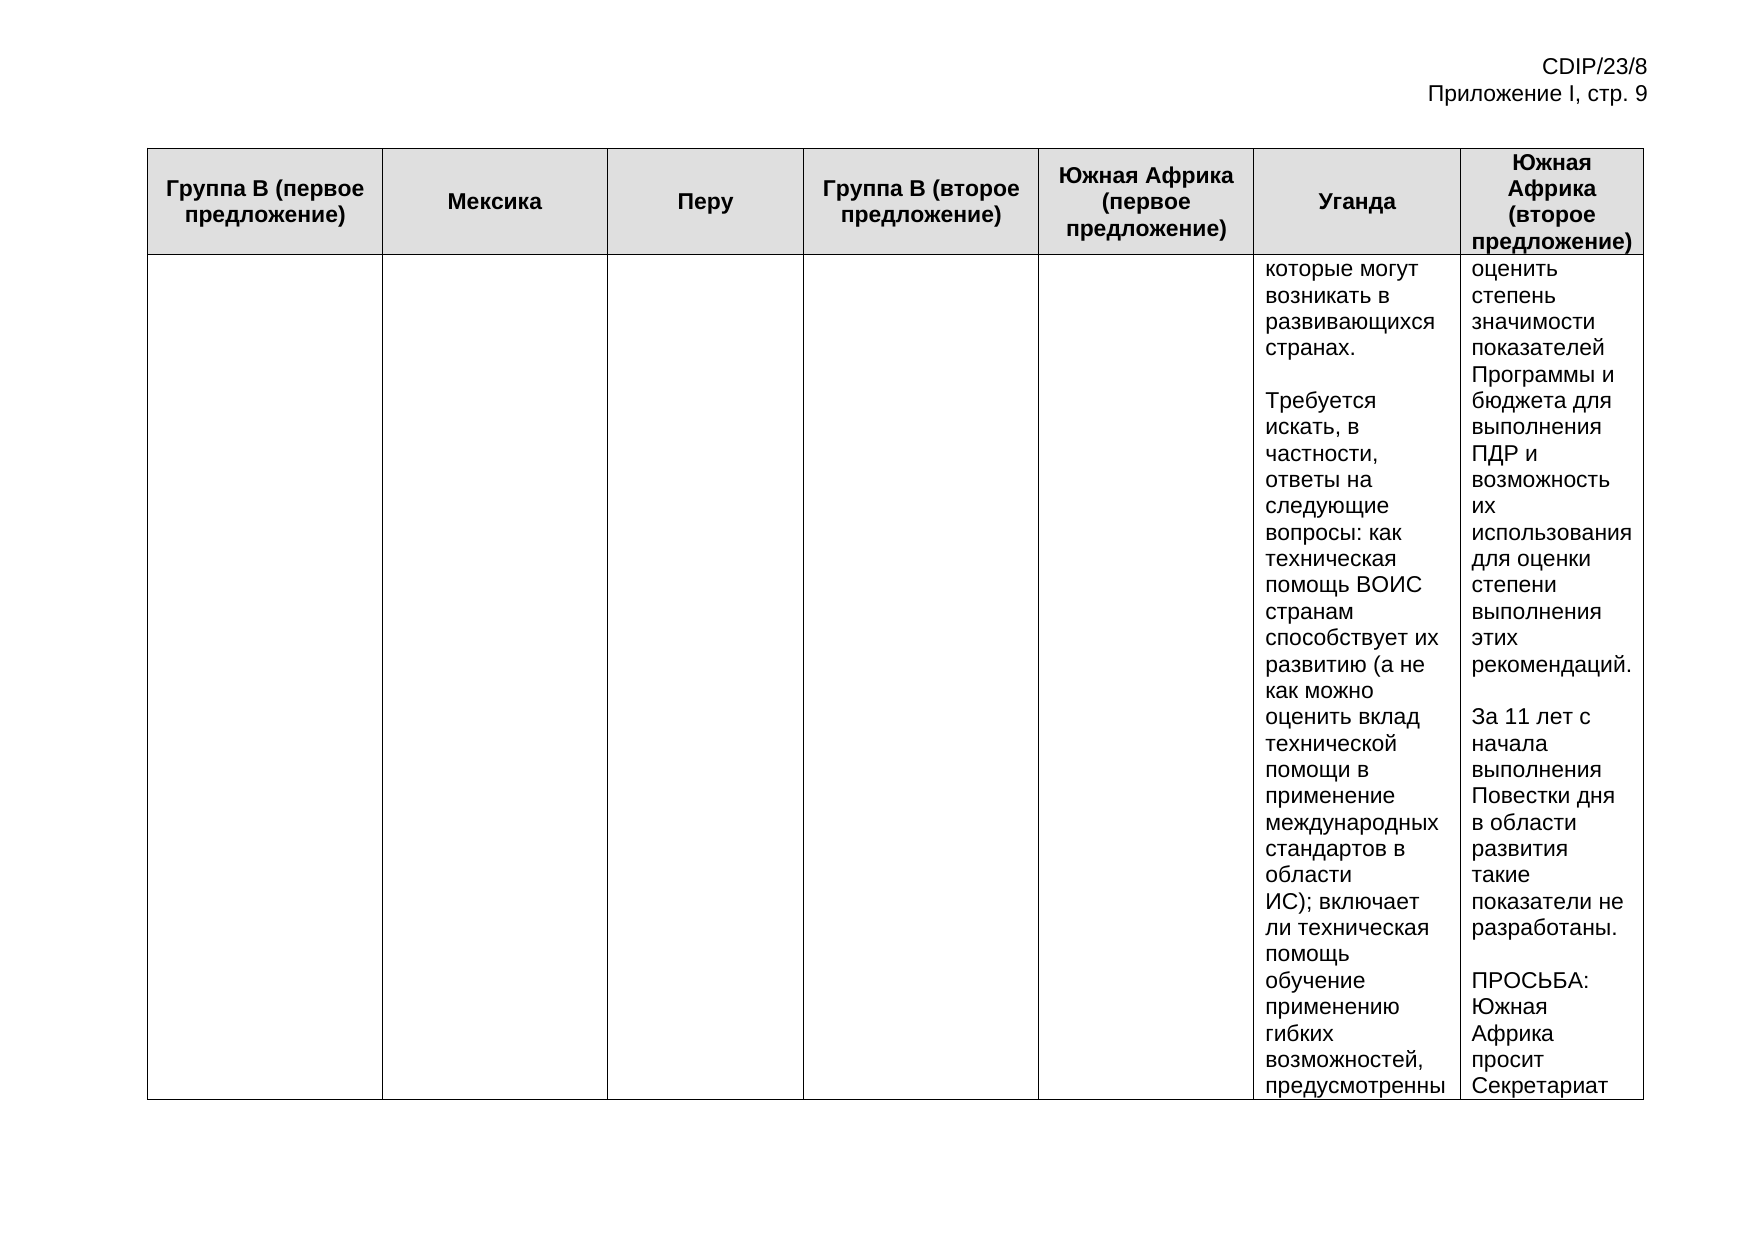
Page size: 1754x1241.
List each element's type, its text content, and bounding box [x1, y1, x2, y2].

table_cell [1254, 255, 1460, 1098]
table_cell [383, 255, 607, 1098]
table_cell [1039, 255, 1253, 1098]
table_header Южная Африка (второе предложение) [1461, 149, 1643, 254]
table_header Группа B (второе предложение) [804, 149, 1038, 254]
table_header Группа B (первое предложение) [148, 149, 382, 254]
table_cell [804, 255, 1038, 1098]
table_header Южная Африка (первое предложение) [1039, 149, 1253, 254]
table_header Уганда [1254, 149, 1460, 254]
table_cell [148, 255, 382, 1098]
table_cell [608, 255, 803, 1098]
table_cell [1461, 255, 1643, 1098]
table_header Мексика [383, 149, 607, 254]
table_header Перу [608, 149, 803, 254]
